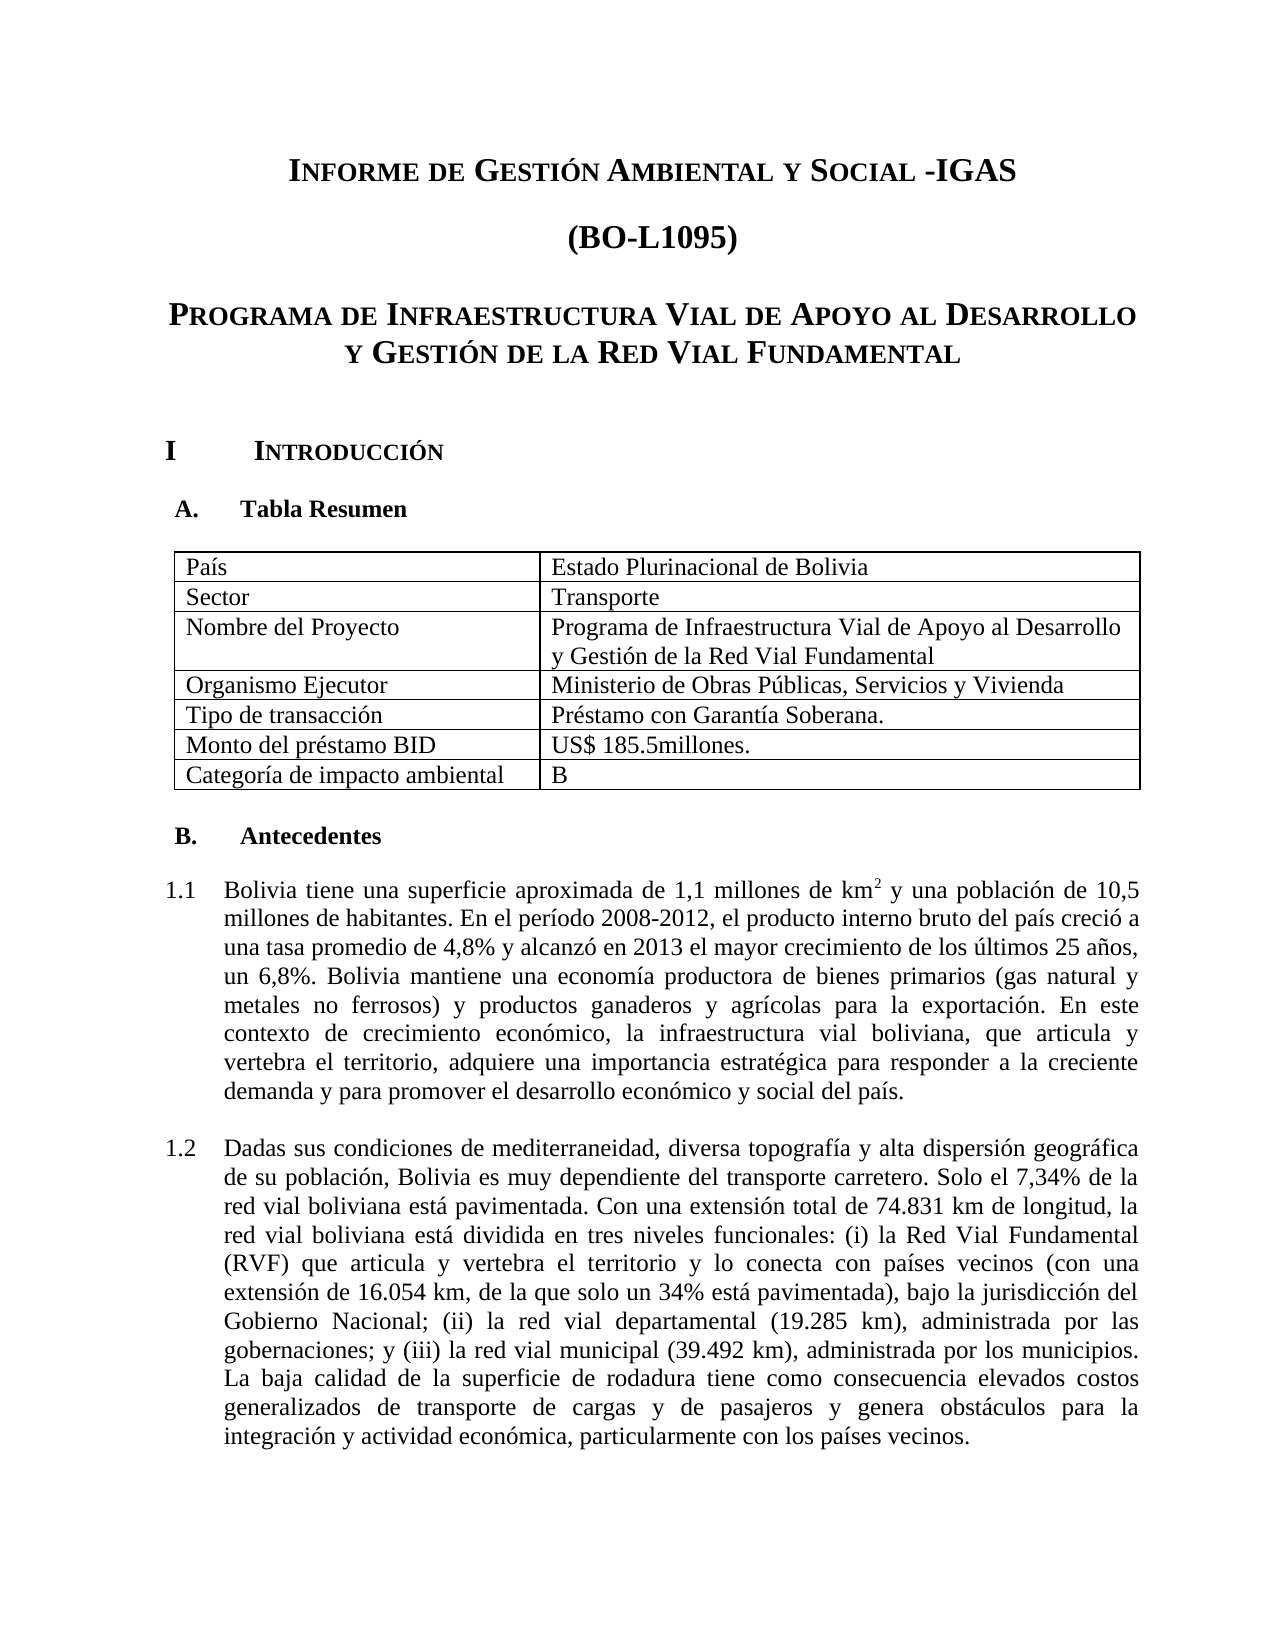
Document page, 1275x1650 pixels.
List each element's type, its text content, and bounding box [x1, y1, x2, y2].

table_cell Nombre del Proyecto [175, 612, 539, 669]
table_cell Préstamo con Garantía Soberana. [541, 700, 1139, 729]
table_header Estado Plurinacional de Bolivia [541, 553, 1139, 581]
table_cell US$ 185.5millones. [541, 730, 1139, 759]
table_cell Tipo de transacción [175, 700, 539, 729]
subtitle Tabla Resumen [174, 491, 1140, 523]
subtitle Introducción [165, 433, 1140, 466]
text Programa de Infraestructura Vial de Apoyo al Desarrollo y Gestión de la Red Vial Fundamental [165, 294, 1140, 370]
list Bolivia tiene una superficie aproximada de 1,1 millones de km2 y una población de 10,5 millones de habitantes. En el período 2008-2012, el producto interno bruto del país creció a una tasa promedio de 4,8% y alcanzó en 2013 el mayor crecimiento de los últimos 25 años, un 6,8%. Bolivia mantiene una economía productora de bienes primarios (gas natural y metales no ferrosos) y productos ganaderos y agrícolas para la exportación. En este contexto de crecimiento económico, la infraestructura vial boliviana, que articula y vertebra el territorio, adquiere una importancia estratégica para responder a la creciente demanda y para promover el desarrollo económico y social del país. [165, 875, 1140, 1105]
table_cell Ministerio de Obras Públicas, Servicios y Vivienda [541, 671, 1139, 699]
table_cell Sector [175, 582, 539, 611]
subtitle B. Antecedentes [174, 818, 1140, 850]
text (BO-L1095) [165, 217, 1140, 255]
table_header País [175, 553, 539, 581]
list Dadas sus condiciones de mediterraneidad, diversa topografía y alta dispersión geográfica de su población, Bolivia es muy dependiente del transporte carretero. Solo el 7,34% de la red vial boliviana está pavimentada. Con una extensión total de 74.831 km de longitud, la red vial boliviana está dividida en tres niveles funcionales: (i) la Red Vial Fundamental (RVF) que articula y vertebra el territorio y lo conecta con países vecinos (con una extensión de 16.054 km, de la que solo un 34% está pavimentada), bajo la jurisdicción del Gobierno Nacional; (ii) la red vial departamental (19.285 km), administrada por las gobernaciones; y (iii) la red vial municipal (39.492 km), administrada por los municipios. La baja calidad de la superficie de rodadura tiene como consecuencia elevados costos generalizados de transporte de cargas y de pasajeros y genera obstáculos para la integración y actividad económica, particularmente con los países vecinos. [165, 1133, 1140, 1450]
table_cell Organismo Ejecutor [175, 671, 539, 699]
table_cell Categoría de impacto ambiental [175, 760, 539, 789]
table_cell Monto del préstamo BID [175, 730, 539, 759]
table_cell Programa de Infraestructura Vial de Apoyo al Desarrollo y Gestión de la Red Vial Fundamental [541, 612, 1139, 669]
table_cell B [541, 760, 1139, 789]
table_cell Transporte [541, 582, 1139, 611]
title Informe de Gestión Ambiental y Social -IGAS [165, 150, 1140, 188]
